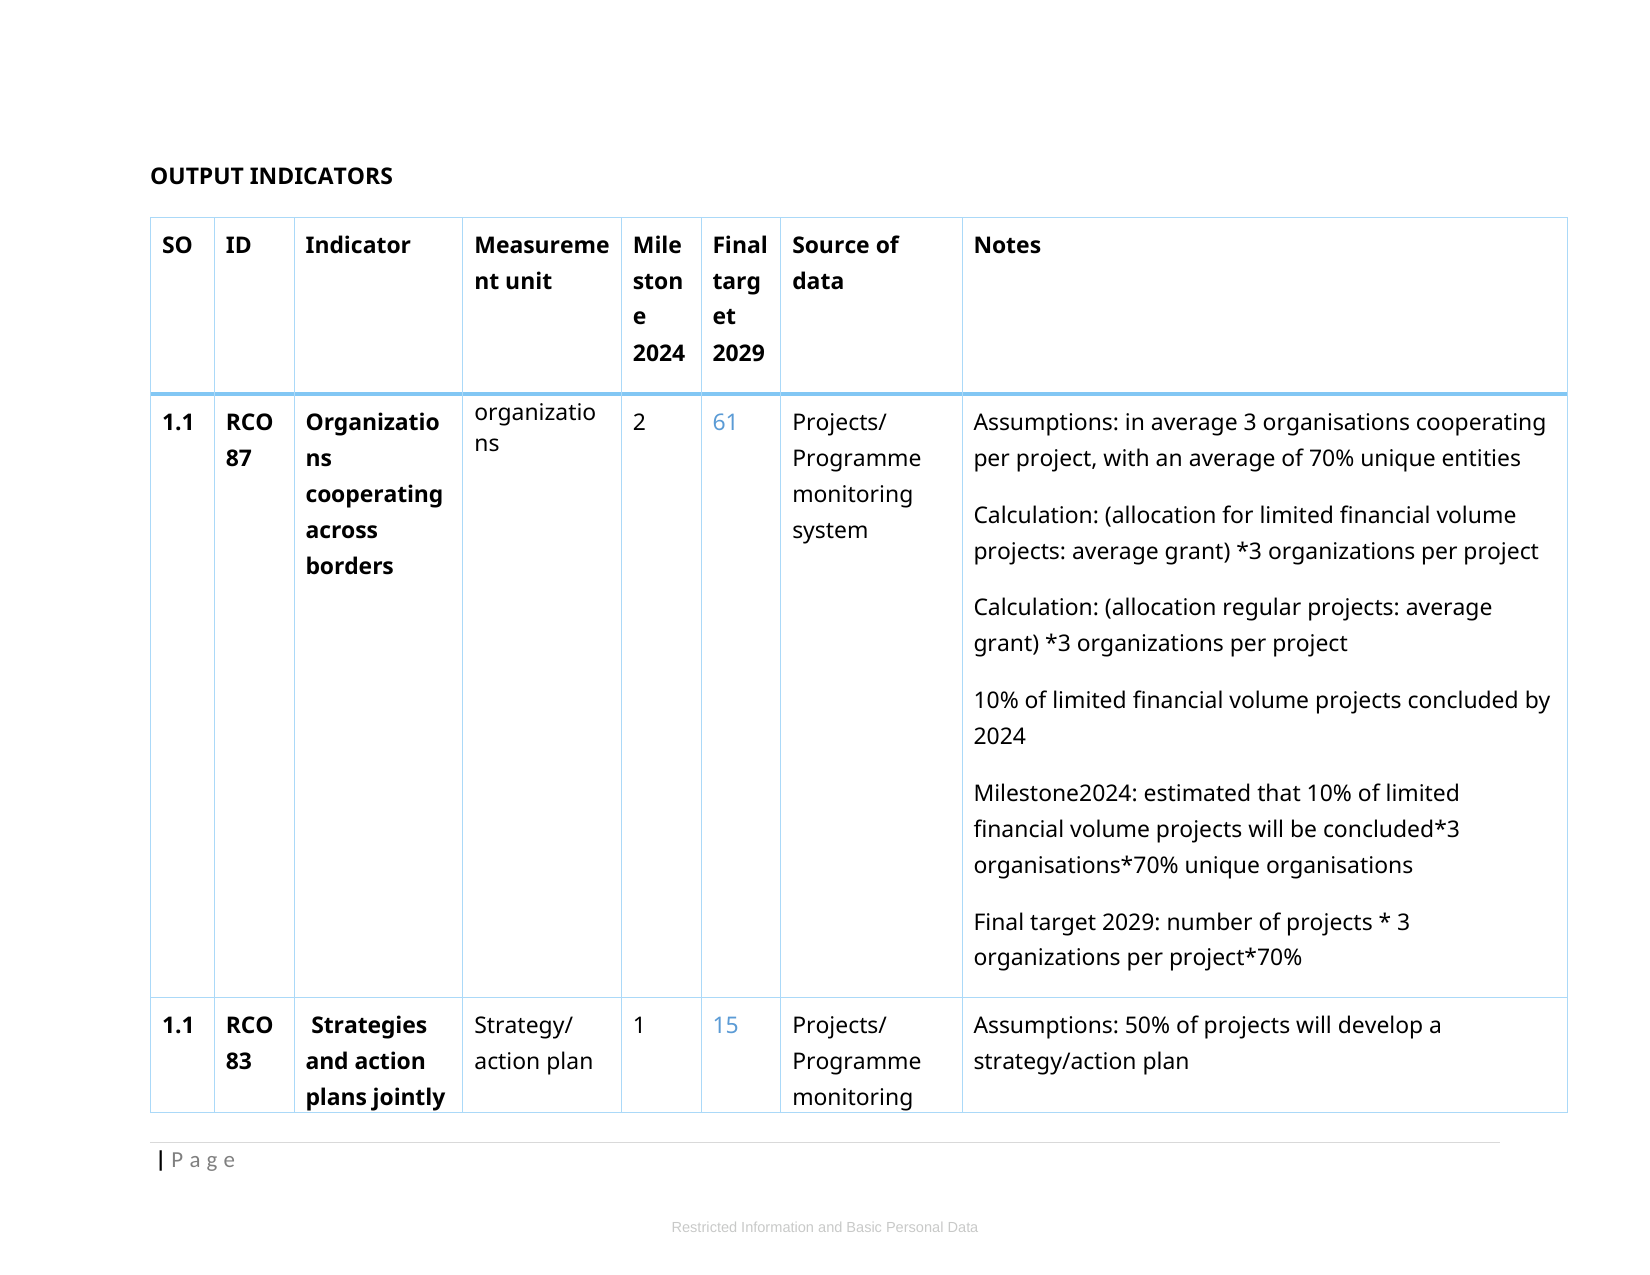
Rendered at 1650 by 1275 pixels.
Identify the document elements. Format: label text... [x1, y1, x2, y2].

table_cell Assumptions: in average 3 organisations cooperating per project, with an average of 70% unique entities Calculation: (allocation for limited financial volume projects: average grant) *3 organizations per project Calculation: (allocation regular projects: average grant) *3 organizations per project 10% of limited financial volume projects concluded by 2024 Milestone2024: estimated that 10% of limited financial volume projects will be concluded*3 organisations*70% unique organisations Final target 2029: number of projects * 3 organizations per project*70% [963, 396, 1567, 997]
text OUTPUT INDICATORS [150, 160, 1500, 192]
table_cell Projects/Programme monitoring system [781, 396, 962, 997]
table_header Source of data [781, 218, 962, 392]
table_cell RCO87 [215, 396, 294, 997]
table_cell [295, 998, 462, 1112]
table_cell 1.1 [151, 998, 214, 1112]
table_cell 61 [702, 396, 780, 997]
table_cell 1.1 [151, 396, 214, 997]
table_cell Organizations cooperating across borders [295, 396, 462, 997]
table_header Mile stone 2024 [622, 218, 701, 392]
table_cell 2 [622, 396, 701, 997]
table_cell 1 [622, 998, 701, 1112]
table_cell RCO83 [215, 998, 294, 1112]
table_header Final target 2029 [702, 218, 780, 392]
table_header ID [215, 218, 294, 392]
table_cell organizations [463, 396, 621, 997]
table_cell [463, 998, 621, 1112]
table_header Measurement unit [463, 218, 621, 392]
table_header Indicator [295, 218, 462, 392]
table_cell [781, 998, 962, 1112]
table_cell 15 [702, 998, 780, 1112]
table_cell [963, 998, 1567, 1112]
table_header SO [151, 218, 214, 392]
table_header Notes [963, 218, 1567, 392]
